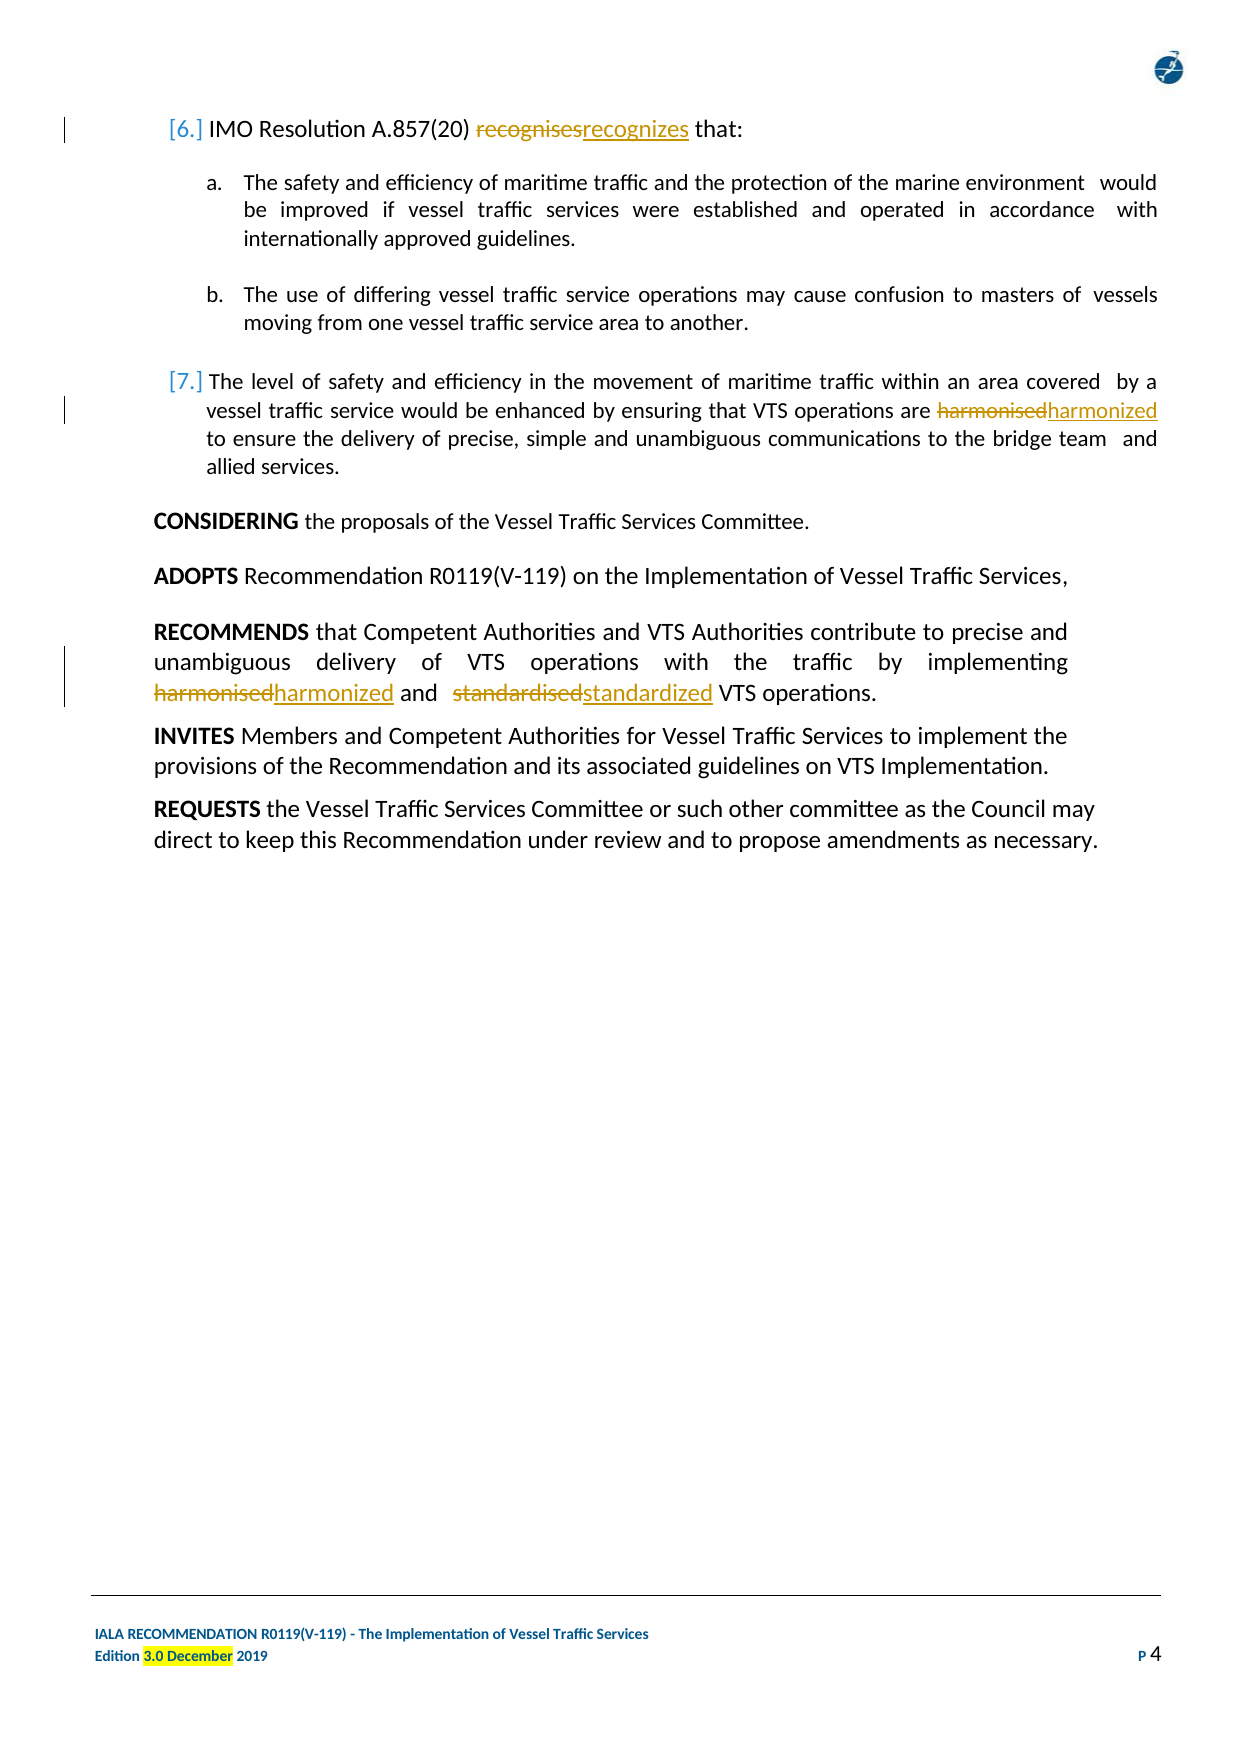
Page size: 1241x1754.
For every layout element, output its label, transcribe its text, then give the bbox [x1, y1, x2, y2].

list The level of safety and efficiency in the movement of maritime traffic within an area covered by a vessel traffic service would be enhanced by ensuring that VTS operations are to ensure the delivery of precise, simple and unambiguous communications to the bridge team and allied services. [169, 365, 1158, 480]
picture [1123, 0, 1241, 119]
text INVITES Members and Competent Authorities for Vessel Traffic Services to implement the provisions of the Recommendation and its associated guidelines on VTS Implementation. [153, 720, 1068, 781]
text CONSIDERING the proposals of the Vessel Traffic Services Committee. [153, 505, 1240, 535]
list The safety and efficiency of maritime traffic and the protection of the marine environment would be improved if vessel traffic services were established and operated in accordance with internationally approved guidelines. [206, 168, 1158, 252]
text RECOMMENDS that Competent Authorities and VTS Authorities contribute to precise and unambiguous delivery of VTS operations with the traffic by implementing and VTS operations. [153, 616, 1068, 707]
list The use of differing vessel traffic service operations may cause confusion to masters of vessels moving from one vessel traffic service area to another. [206, 281, 1158, 337]
text ADOPTS Recommendation R0119(V-119) on the Implementation of Vessel Traffic Services, [153, 560, 1240, 591]
list IMO Resolution A.857(20) that: [169, 117, 1240, 143]
text REQUESTS the Vessel Traffic Services Committee or such other committee as the Council may direct to keep this Recommendation under review and to propose amendments as necessary. [153, 793, 1150, 854]
